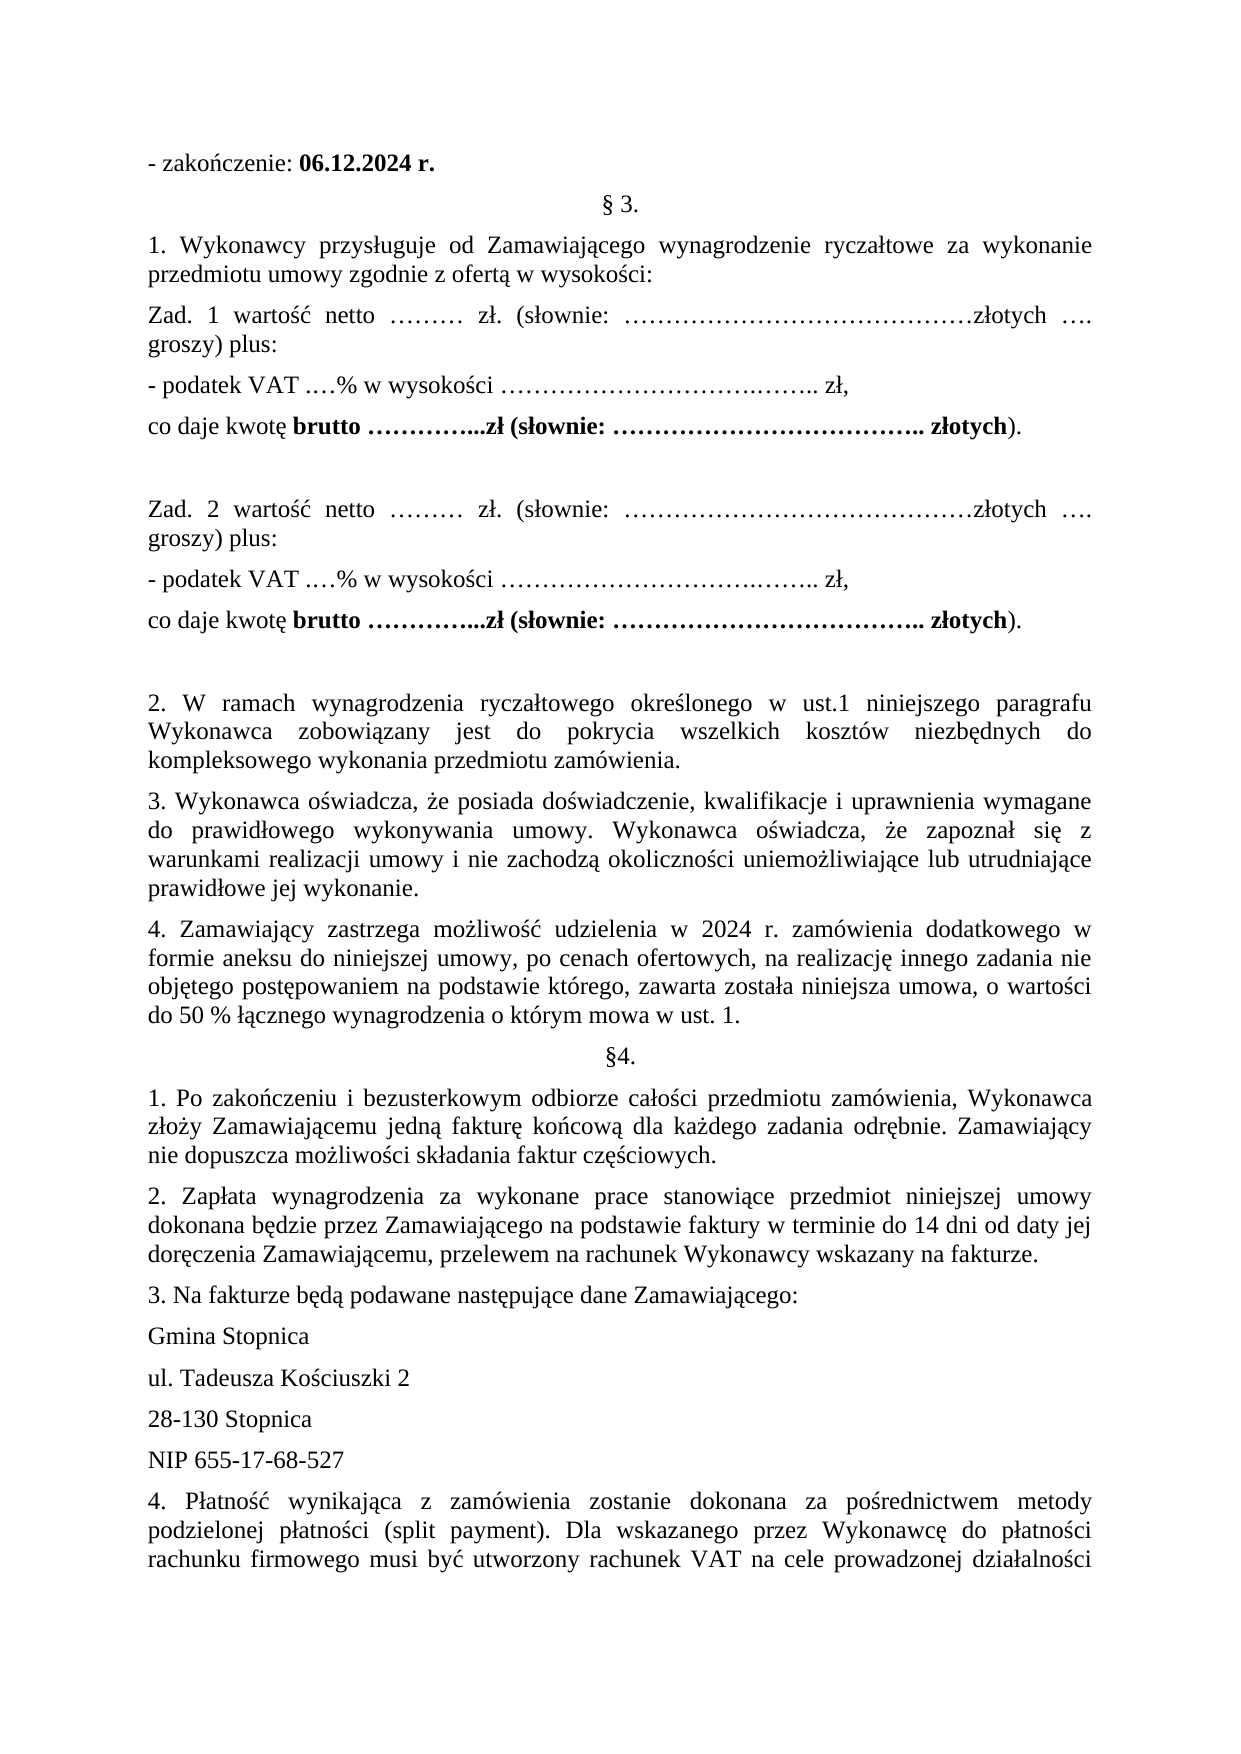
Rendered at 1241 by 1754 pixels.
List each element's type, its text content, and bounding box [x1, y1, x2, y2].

text co daje kwotę brutto …………...zł (słownie: ……………………………….. złotych). [148, 605, 1093, 634]
text NIP 655-17-68-527 [148, 1445, 1093, 1474]
text 3. Na fakturze będą podawane następujące dane Zamawiającego: [148, 1280, 1093, 1309]
text Zad. 1 wartość netto ……… zł. (słownie: ……………………………………złotych …. groszy) plus: [148, 300, 1093, 358]
text - podatek VAT .…% w wysokości ………………………….…….. zł, [148, 564, 1093, 593]
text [148, 1486, 1093, 1573]
text Zad. 2 wartość netto ……… zł. (słownie: ……………………………………złotych …. groszy) plus: [148, 494, 1093, 551]
text 2. Zapłata wynagrodzenia za wykonane prace stanowiące przedmiot niniejszej umowy dokonana będzie przez Zamawiającego na podstawie faktury w terminie do 14 dni od daty jej doręczenia Zamawiającemu, przelewem na rachunek Wykonawcy wskazany na fakturze. [148, 1181, 1093, 1268]
text co daje kwotę brutto …………...zł (słownie: ……………………………….. złotych). [148, 411, 1093, 440]
text Gmina Stopnica [148, 1321, 1093, 1350]
text 3. Wykonawca oświadcza, że posiada doświadczenie, kwalifikacje i uprawnienia wymagane do prawidłowego wykonywania umowy. Wykonawca oświadcza, że zapoznał się z warunkami realizacji umowy i nie zachodzą okoliczności uniemożliwiające lub utrudniające prawidłowe jej wykonanie. [148, 786, 1093, 901]
text 28-130 Stopnica [148, 1404, 1093, 1433]
text 2. W ramach wynagrodzenia ryczałtowego określonego w ust.1 niniejszego paragrafu Wykonawca zobowiązany jest do pokrycia wszelkich kosztów niezbędnych do kompleksowego wykonania przedmiotu zamówienia. [148, 688, 1093, 774]
text - podatek VAT .…% w wysokości ………………………….…….. zł, [148, 370, 1093, 399]
text 1. Wykonawcy przysługuje od Zamawiającego wynagrodzenie ryczałtowe za wykonanie przedmiotu umowy zgodnie z ofertą w wysokości: [148, 230, 1093, 288]
text 4. Zamawiający zastrzega możliwość udzielenia w 2024 r. zamówienia dodatkowego w formie aneksu do niniejszej umowy, po cenach ofertowych, na realizację innego zadania nie objętego postępowaniem na podstawie którego, zawarta została niniejsza umowa, o wartości do 50 % łącznego wynagrodzenia o którym mowa w ust. 1. [148, 914, 1093, 1029]
text 1. Po zakończeniu i bezusterkowym odbiorze całości przedmiotu zamówienia, Wykonawca złoży Zamawiającemu jedną fakturę końcową dla każdego zadania odrębnie. Zamawiający nie dopuszcza możliwości składania faktur częściowych. [148, 1083, 1093, 1169]
text §4. [148, 1041, 1093, 1070]
text § 3. [148, 189, 1093, 218]
text - zakończenie: 06.12.2024 r. [148, 148, 1093, 176]
text ul. Tadeusza Kościuszki 2 [148, 1363, 1093, 1391]
